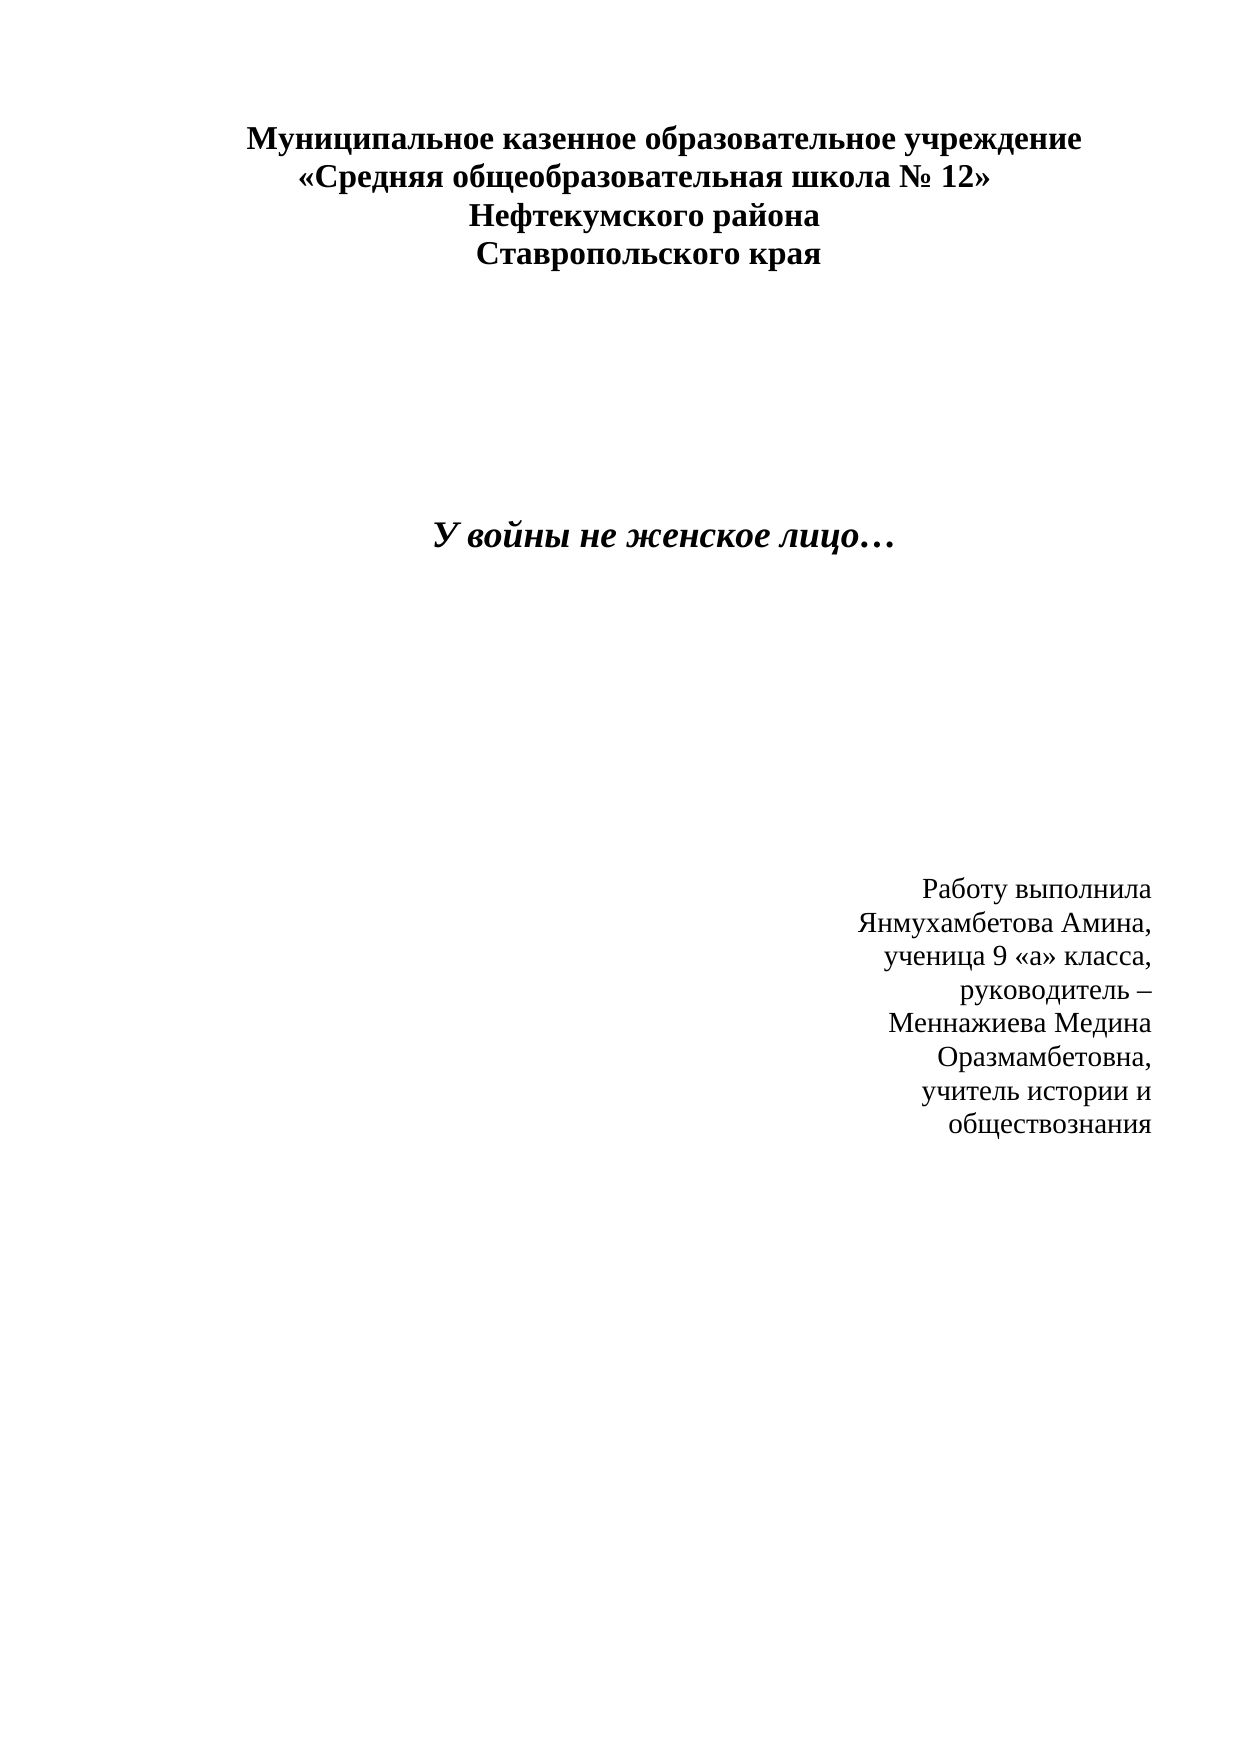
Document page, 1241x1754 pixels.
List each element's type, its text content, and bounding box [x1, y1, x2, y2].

text Ставропольского края [177, 233, 1111, 271]
text Работу выполнила Янмухамбетова Амина, ученица 9 «а» класса, [841, 871, 1152, 972]
text руководитель – Меннажиева Медина Оразмамбетовна, учитель истории и обществознания [841, 972, 1152, 1140]
text «Средняя общеобразовательная школа № 12» Нефтекумского района [177, 156, 1111, 233]
text У войны не женское лицо… [177, 512, 1152, 555]
text Муниципальное казенное образовательное учреждение [177, 118, 1152, 156]
